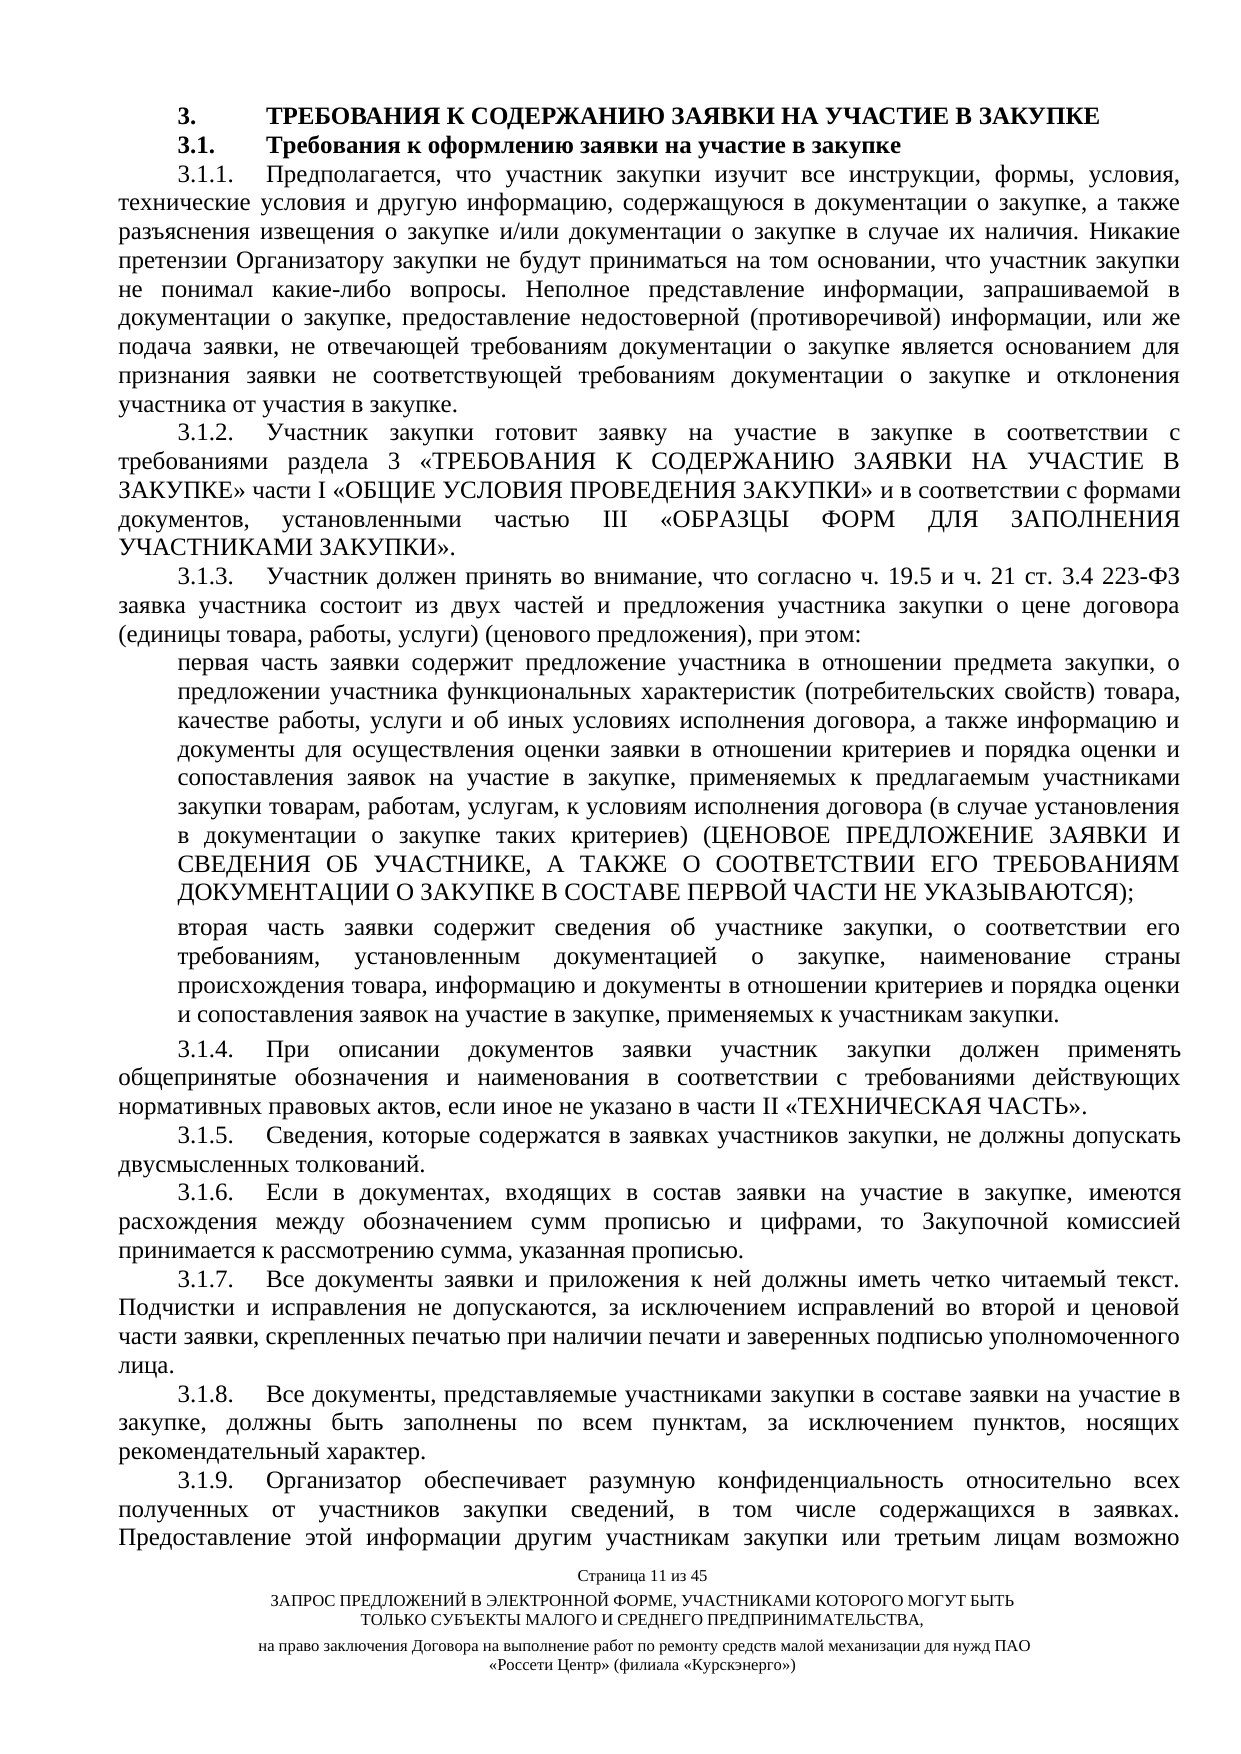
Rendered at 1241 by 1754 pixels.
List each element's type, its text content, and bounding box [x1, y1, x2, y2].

subtitle Если в документах, входящих в состав заявки на участие в закупке, имеются расхождения между обозначением сумм прописью и цифрами, то Закупочной комиссией принимается к рассмотрению сумма, указанная прописью. [118, 1177, 1181, 1264]
text первая часть заявки содержит предложение участника в отношении предмета закупки, о предложении участника функциональных характеристик (потребительских свойств) товара, качестве работы, услуги и об иных условиях исполнения договора, а также информацию и документы для осуществления оценки заявки в отношении критериев и порядка оценки и сопоставления заявок на участие в закупке, применяемых к предлагаемым участниками закупки товарам, работам, услугам, к условиям исполнения договора (в случае установления в документации о закупке таких критериев) (ЦЕНОВОЕ ПРЕДЛОЖЕНИЕ ЗАЯВКИ И СВЕДЕНИЯ ОБ УЧАСТНИКЕ, А ТАКЖЕ О СООТВЕТСТВИИ ЕГО ТРЕБОВАНИЯМ ДОКУМЕНТАЦИИ О ЗАКУПКЕ В СОСТАВЕ ПЕРВОЙ ЧАСТИ НЕ УКАЗЫВАЮТСЯ); [177, 647, 1181, 906]
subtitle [118, 1465, 1181, 1551]
subtitle Все документы, представляемые участниками закупки в составе заявки на участие в закупке, должны быть заполнены по всем пунктам, за исключением пунктов, носящих рекомендательный характер. [118, 1379, 1181, 1465]
subtitle Предполагается, что участник закупки изучит все инструкции, формы, условия, технические условия и другую информацию, содержащуюся в документации о закупке, а также разъяснения извещения о закупке и/или документации о закупке в случае их наличия. Никакие претензии Организатору закупки не будут приниматься на том основании, что участник закупки не понимал какие-либо вопросы. Неполное представление информации, запрашиваемой в документации о закупке, предоставление недостоверной (противоречивой) информации, или же подача заявки, не отвечающей требованиям документации о закупке является основанием для признания заявки не соответствующей требованиям документации о закупке и отклонения участника от участия в закупке. [118, 159, 1181, 417]
subtitle Требования к оформлению заявки на участие в закупке [118, 130, 1181, 159]
subtitle ТРЕБОВАНИЯ К СОДЕРЖАНИЮ ЗАЯВКИ НА УЧАСТИЕ В ЗАКУПКЕ [118, 101, 1181, 130]
subtitle Все документы заявки и приложения к ней должны иметь четко читаемый текст. Подчистки и исправления не допускаются, за исключением исправлений во второй и ценовой части заявки, скрепленных печатью при наличии печати и заверенных подписью уполномоченного лица. [118, 1264, 1181, 1379]
subtitle Сведения, которые содержатся в заявках участников закупки, не должны допускать двусмысленных толкований. [118, 1120, 1181, 1177]
text вторая часть заявки содержит сведения об участнике закупки, о соответствии его требованиям, установленным документацией о закупке, наименование страны происхождения товара, информацию и документы в отношении критериев и порядка оценки и сопоставления заявок на участие в закупке, применяемых к участникам закупки. [177, 912, 1181, 1027]
subtitle При описании документов заявки участник закупки должен применять общепринятые обозначения и наименования в соответствии с требованиями действующих нормативных правовых актов, если иное не указано в части II «ТЕХНИЧЕСКАЯ ЧАСТЬ». [118, 1034, 1181, 1120]
subtitle Участник закупки готовит заявку на участие в закупке в соответствии с требованиями раздела 3 «ТРЕБОВАНИЯ К СОДЕРЖАНИЮ ЗАЯВКИ НА УЧАСТИЕ В ЗАКУПКЕ» части I «ОБЩИЕ УСЛОВИЯ ПРОВЕДЕНИЯ ЗАКУПКИ» и в соответствии с формами документов, установленными частью III «ОБРАЗЦЫ ФОРМ ДЛЯ ЗАПОЛНЕНИЯ УЧАСТНИКАМИ ЗАКУПКИ». [118, 417, 1181, 561]
subtitle Участник должен принять во внимание, что согласно ч. 19.5 и ч. 21 ст. 3.4 223-ФЗ заявка участника состоит из двух частей и предложения участника закупки о цене договора (единицы товара, работы, услуги) (ценового предложения), при этом: [118, 561, 1181, 647]
